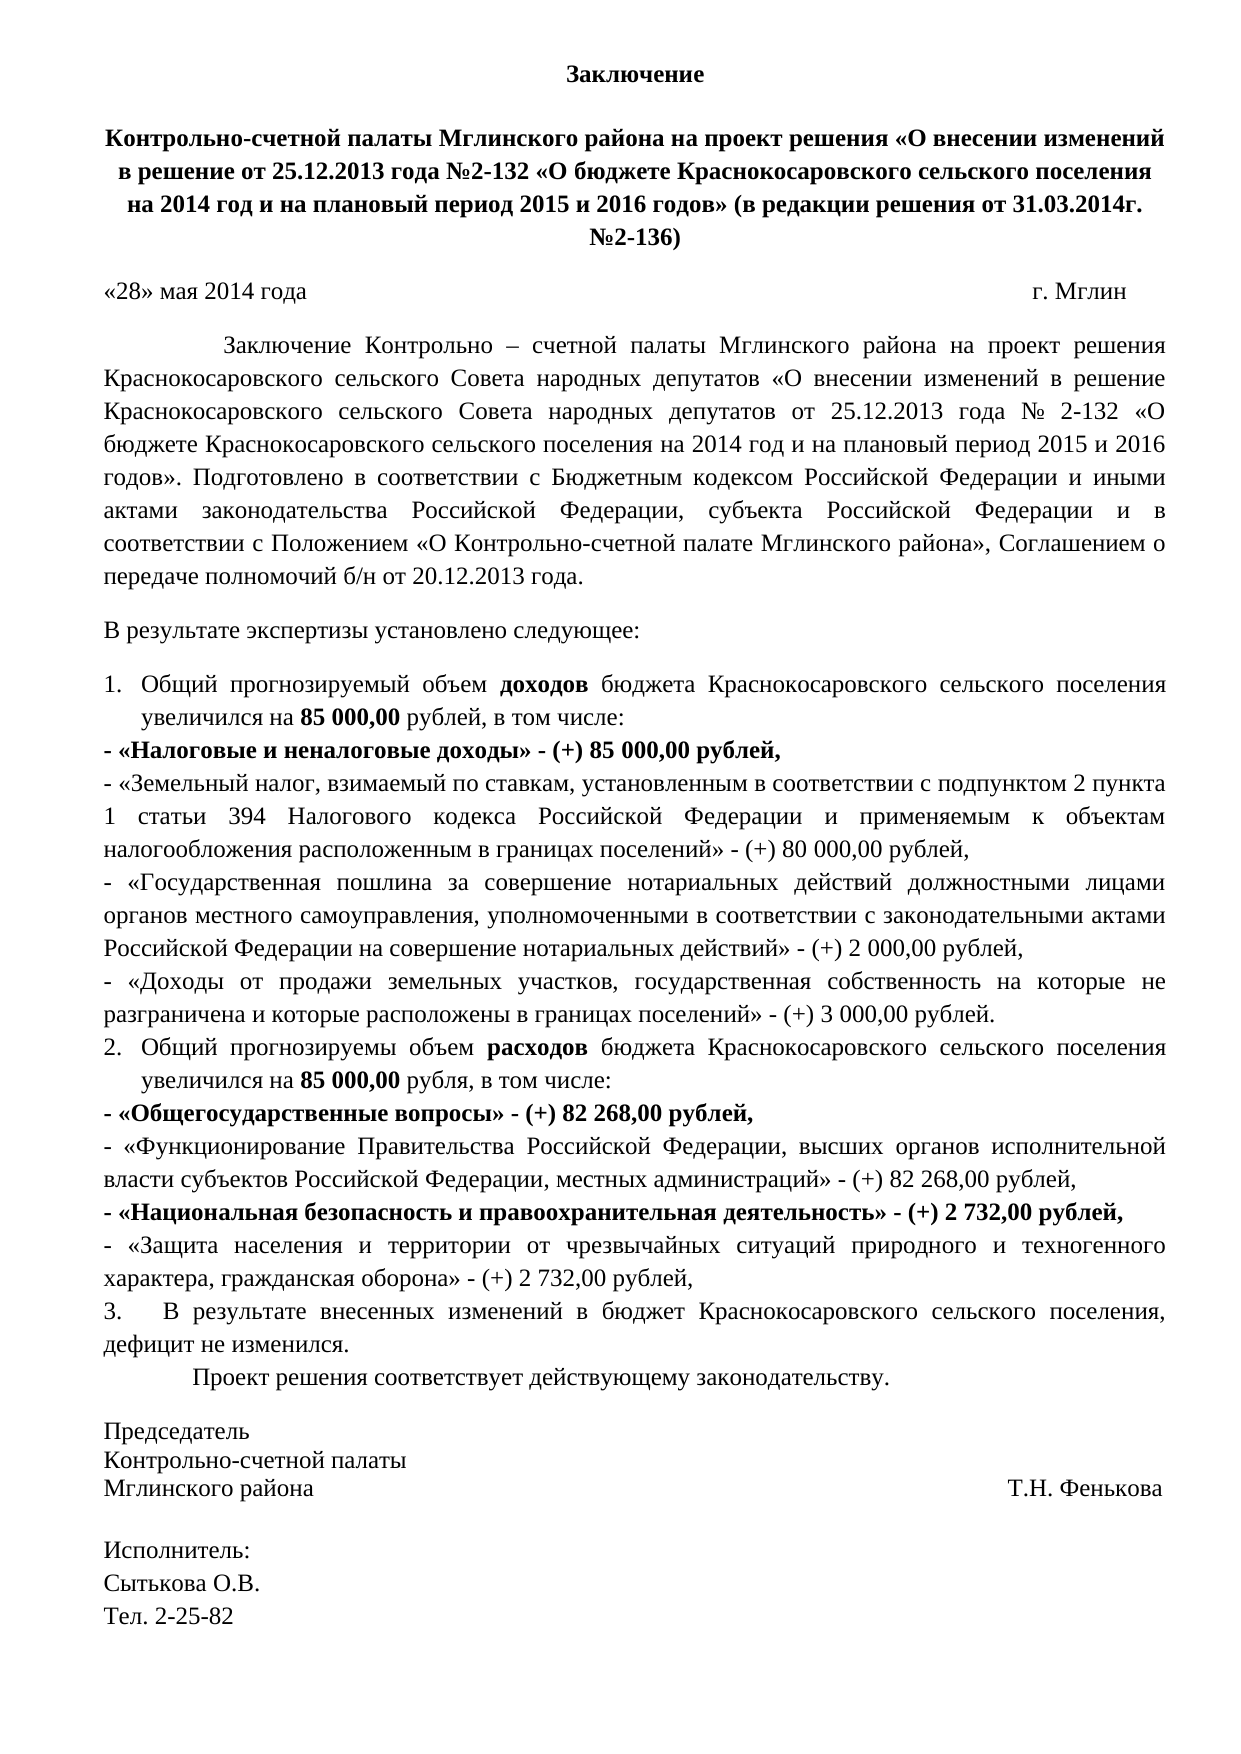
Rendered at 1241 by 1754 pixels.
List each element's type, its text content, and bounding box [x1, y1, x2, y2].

list - «Доходы от продажи земельных участков, государственная собственность на которые не разграничена и которые расположены в границах поселений» - (+) 3 000,00 рублей. [103, 966, 1167, 1028]
text 3. В результате внесенных изменений в бюджет Краснокосаровского сельского поселения, дефицит не изменился. [103, 1296, 1167, 1358]
text - «Общегосударственные вопросы» - (+) 82 268,00 рублей, [103, 1098, 1167, 1127]
text Заключение Контрольно – счетной палаты Мглинского района на проект решения Краснокосаровского сельского Совета народных депутатов «О внесении изменений в решение Краснокосаровского сельского Совета народных депутатов от 25.12.2013 года № 2-132 «О бюджете Краснокосаровского сельского поселения на 2014 год и на плановый период 2015 и 2016 годов». Подготовлено в соответствии с Бюджетным кодексом Российской Федерации и иными актами законодательства Российской Федерации, субъекта Российской Федерации и в соответствии с Положением «О Контрольно-счетной палате Мглинского района», Соглашением о передаче полномочий б/н от 20.12.2013 года. [103, 330, 1167, 590]
text Сытькова О.В. [103, 1568, 1167, 1597]
text - «Защита населения и территории от чрезвычайных ситуаций природного и техногенного характера, гражданская оборона» - (+) 2 732,00 рублей, [103, 1230, 1167, 1292]
text Исполнитель: [103, 1535, 1167, 1564]
list - «Государственная пошлина за совершение нотариальных действий должностными лицами органов местного самоуправления, уполномоченными в соответствии с законодательными актами Российской Федерации на совершение нотариальных действий» - (+) 2 000,00 рублей, [103, 867, 1167, 962]
list - «Земельный налог, взимаемый по ставкам, установленным в соответствии с подпунктом 2 пункта 1 статьи 394 Налогового кодекса Российской Федерации и применяемым к объектам налогообложения расположенным в границах поселений» - (+) 80 000,00 рублей, [103, 768, 1167, 863]
text - «Функционирование Правительства Российской Федерации, высших органов исполнительной власти субъектов Российской Федерации, местных администраций» - (+) 82 268,00 рублей, [103, 1131, 1167, 1193]
text Тел. 2-25-82 [103, 1601, 1167, 1630]
list Общий прогнозируемы объем расходов бюджета Краснокосаровского сельского поселения увеличился на 85 000,00 рубля, в том числе: [103, 1032, 1167, 1094]
text В результате экспертизы установлено следующее: [103, 615, 1167, 644]
list - «Налоговые и неналоговые доходы» - (+) 85 000,00 рублей, [103, 735, 1167, 763]
text - «Национальная безопасность и правоохранительная деятельность» - (+) 2 732,00 рублей, [103, 1197, 1167, 1226]
text Проект решения соответствует действующему законодательству. [103, 1362, 1167, 1391]
text Контрольно-счетной палаты [103, 1445, 1167, 1473]
text Председатель [103, 1416, 1167, 1445]
text Заключение [103, 59, 1167, 88]
text Мглинского района Т.Н. Фенькова [103, 1473, 1167, 1502]
text «28» мая 2014 года г. Мглин [103, 276, 1167, 305]
text Контрольно-счетной палаты Мглинского района на проект решения «О внесении изменений в решение от 25.12.2013 года №2-132 «О бюджете Краснокосаровского сельского поселения на 2014 год и на плановый период 2015 и 2016 годов» (в редакции решения от 31.03.2014г. №2-136) [103, 123, 1167, 251]
list Общий прогнозируемый объем доходов бюджета Краснокосаровского сельского поселения увеличился на 85 000,00 рублей, в том числе: [103, 669, 1167, 731]
